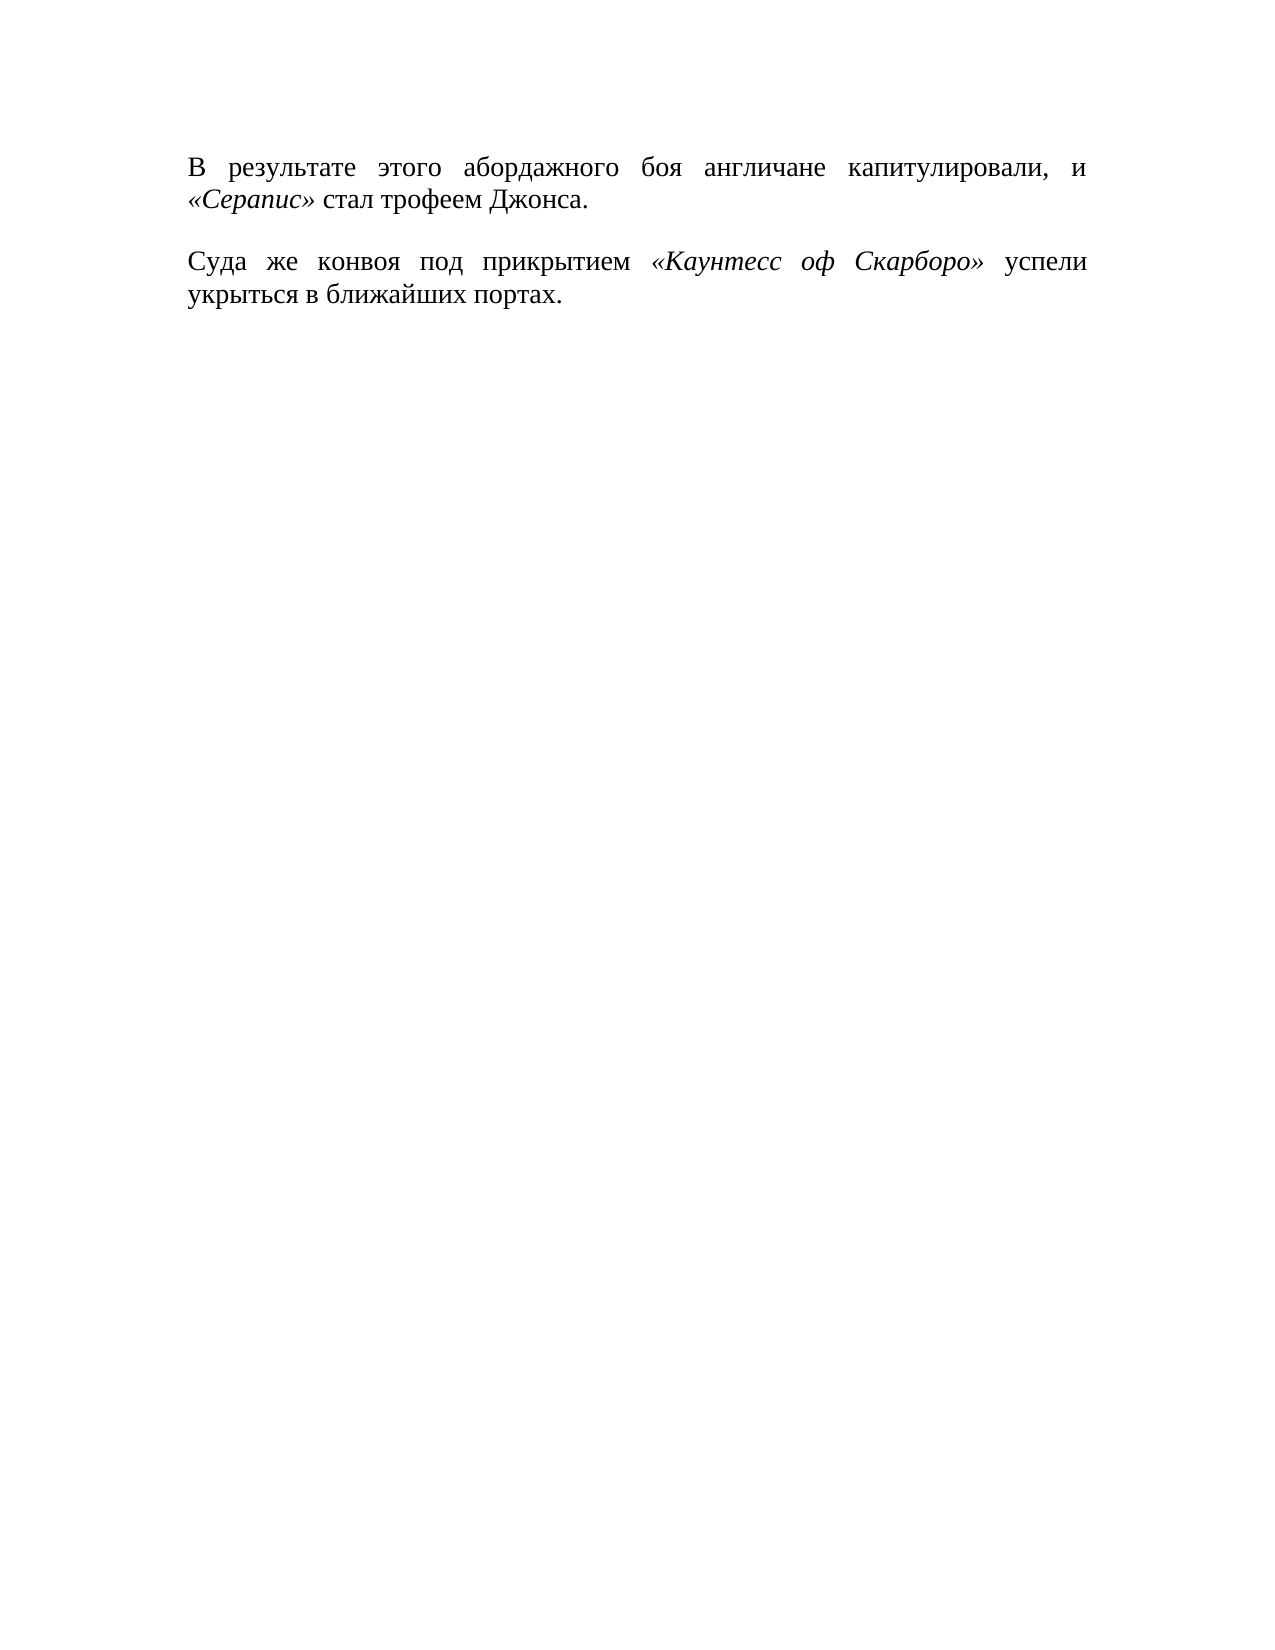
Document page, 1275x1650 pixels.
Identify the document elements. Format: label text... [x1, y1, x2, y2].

text Суда же конвоя под прикрытием «Каунтесс оф Скарборо» успели укрыться в ближайших портах. [187, 244, 1087, 309]
text В результате этого абордажного боя англичане капитулировали, и «Серапис» стал трофеем Джонса. [187, 150, 1087, 215]
